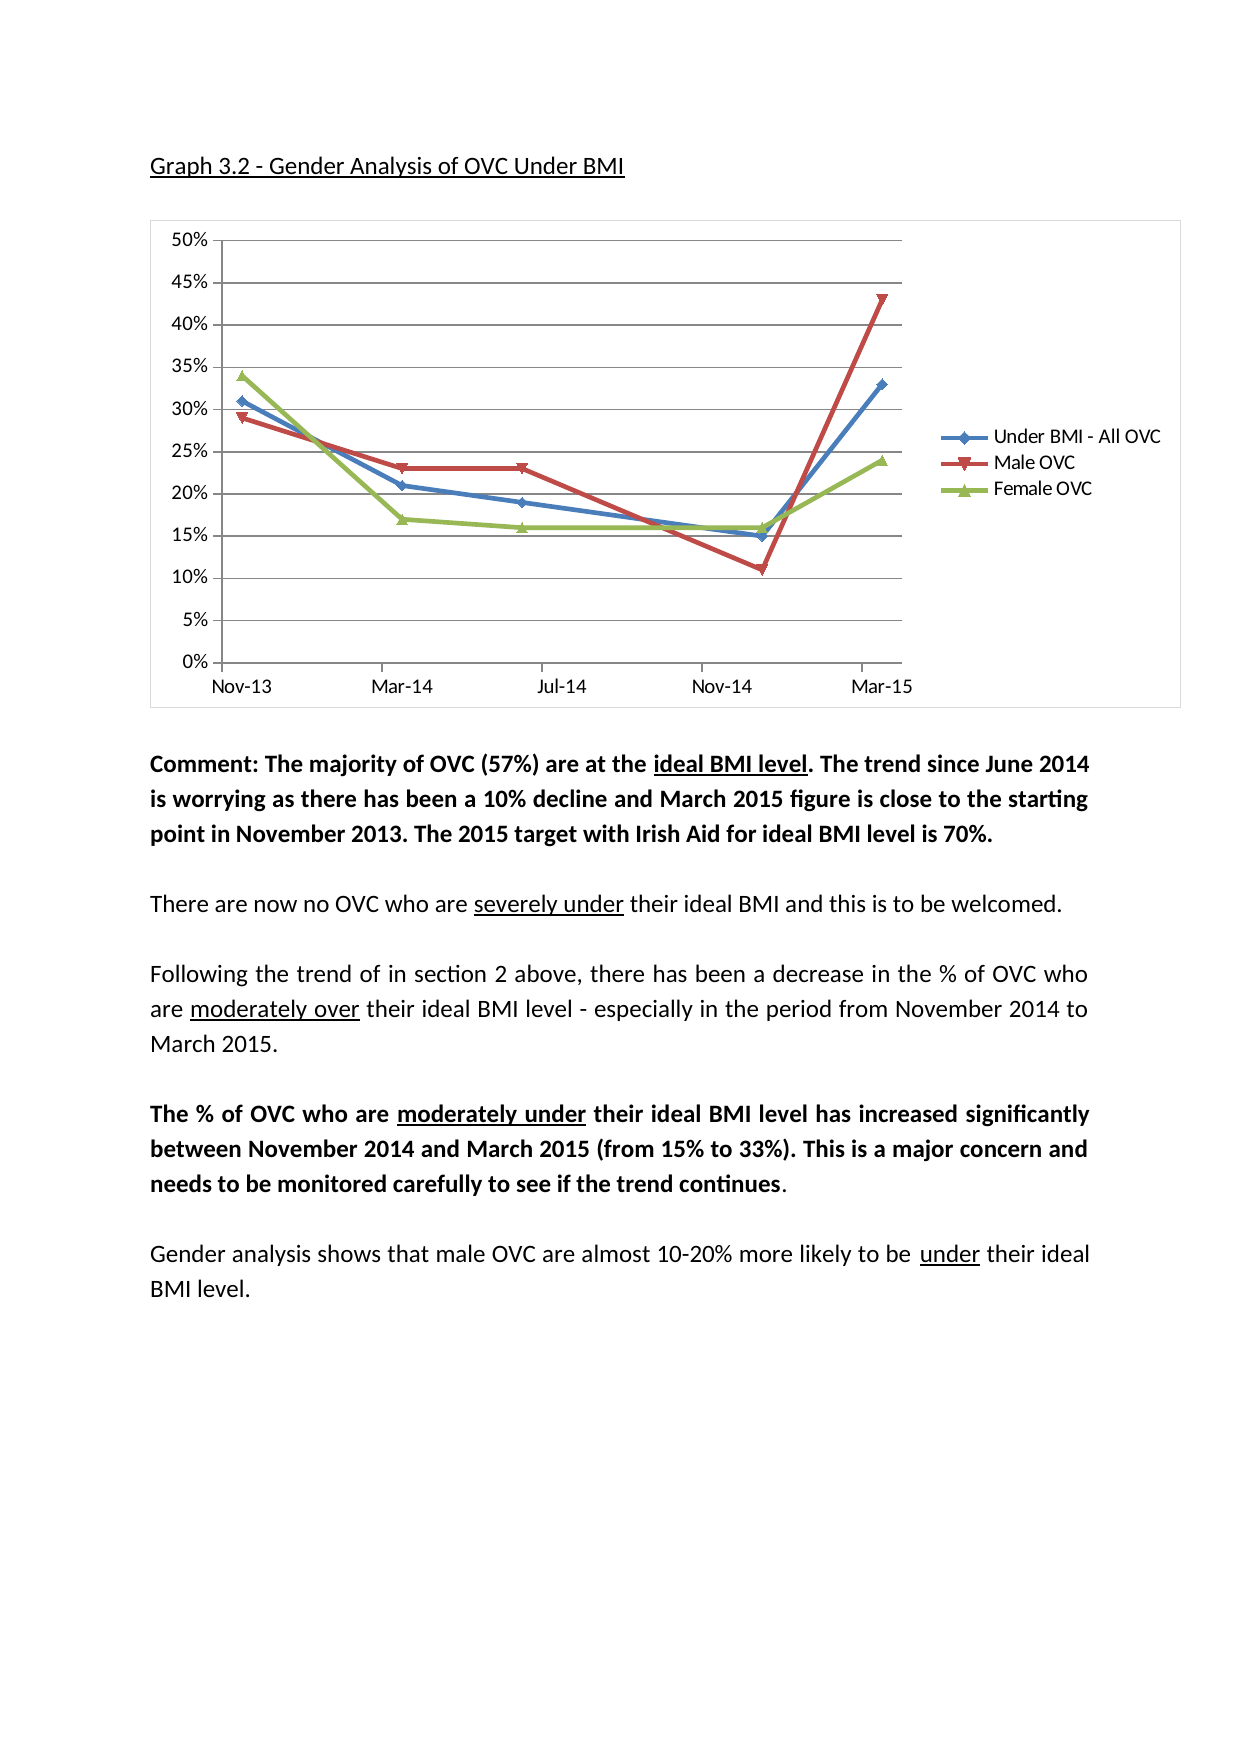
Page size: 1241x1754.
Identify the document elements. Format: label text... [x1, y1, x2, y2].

text Following the trend of in section 2 above, there has been a decrease in the % of OVC who are moderately over their ideal BMI level - especially in the period from November 2014 to March 2015. [150, 958, 1090, 1058]
text There are now no OVC who are severely under their ideal BMI and this is to be welcomed. [150, 888, 1090, 918]
text The % of OVC who are moderately under their ideal BMI level has increased significantly between November 2014 and March 2015 (from 15% to 33%). This is a major concern and needs to be monitored carefully to see if the trend continues. [150, 1098, 1090, 1198]
text Gender analysis shows that male OVC are almost 10-20% more likely to be under their ideal BMI level. [150, 1238, 1090, 1303]
text Graph 3.2 - Gender Analysis of OVC Under BMI [150, 150, 1090, 181]
text Comment: The majority of OVC (57%) are at the ideal BMI level. The trend since June 2014 is worrying as there has been a 10% decline and March 2015 figure is close to the starting point in November 2013. The 2015 target with Irish Aid for ideal BMI level is 70%. [150, 748, 1090, 848]
